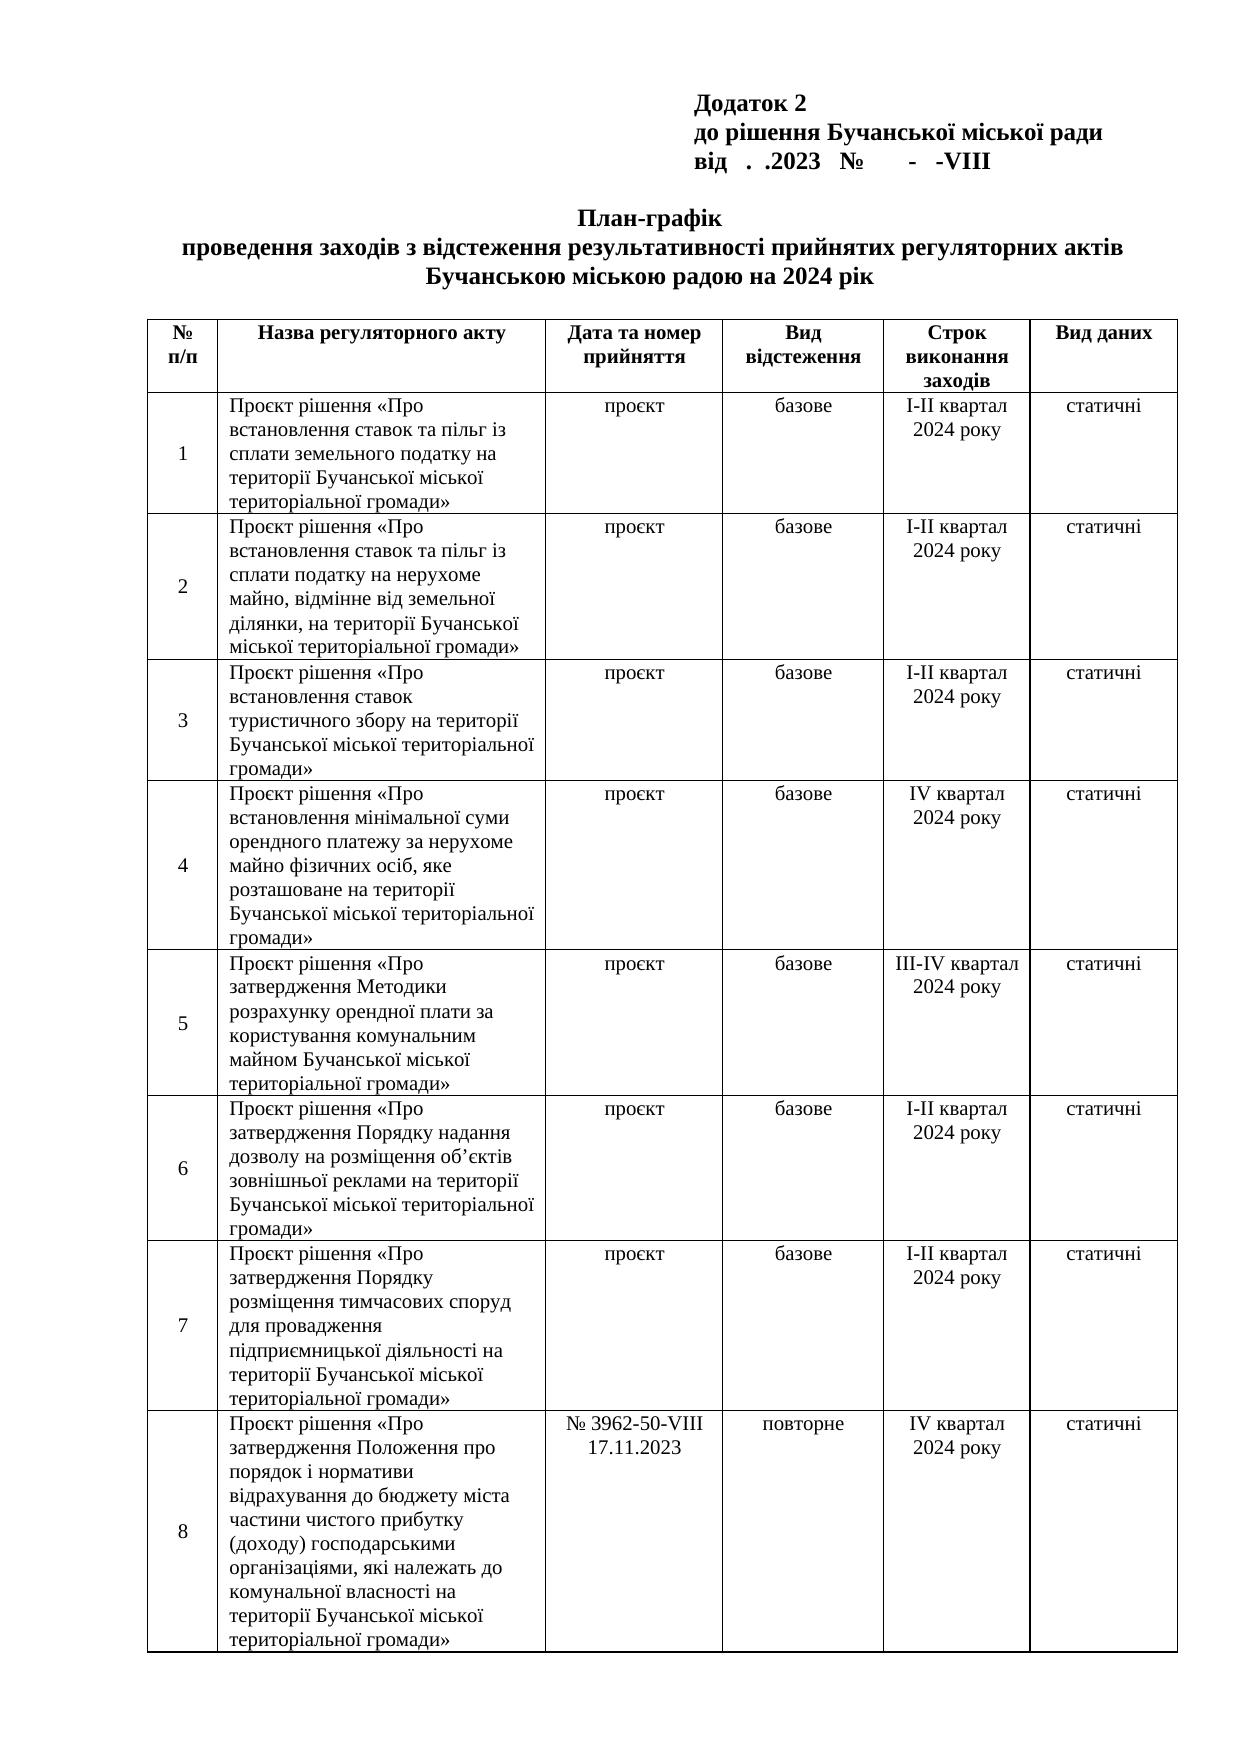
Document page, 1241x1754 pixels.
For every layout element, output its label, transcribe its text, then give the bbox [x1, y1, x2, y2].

table_cell I-ІI квартал 2024 року [884, 1096, 1029, 1240]
table_cell статичні [1031, 514, 1177, 658]
text Додаток 2 [148, 88, 1152, 117]
table_cell проєкт [546, 660, 722, 780]
table_cell І-ІІ квартал 2024 року [884, 660, 1029, 780]
table_cell № 3962-50-VIII 17.11.2023 [546, 1411, 722, 1651]
table_cell статичні [1031, 393, 1177, 513]
table_cell базове [723, 393, 883, 513]
table_cell базове [723, 1241, 883, 1410]
table_cell Проєкт рішення «Про встановлення мінімальної суми орендного платежу за нерухоме майно фізичних осіб, яке розташоване на території Бучанської міської територіальної громади» [218, 781, 545, 949]
table_cell І-ІІ квартал 2024 року [884, 514, 1029, 658]
table_cell проєкт [546, 781, 722, 949]
table_header Дата та номер прийняття [546, 320, 722, 392]
table_cell Проєкт рішення «Про встановлення ставок та пільг із сплати земельного податку на території Бучанської міської територіальної громади» [218, 393, 545, 513]
table_cell Проєкт рішення «Про затвердження Методики розрахунку орендної плати за користування комунальним майном Бучанської міської територіальної громади» [218, 950, 545, 1095]
table_cell Проєкт рішення «Про затвердження Порядку розміщення тимчасових споруд для провадження підприємницької діяльності на території Бучанської міської територіальної громади» [218, 1241, 545, 1410]
table_cell 5 [148, 950, 217, 1095]
table_cell статичні [1031, 1241, 1177, 1410]
table_cell проєкт [546, 514, 722, 658]
table_cell повторне [723, 1411, 883, 1651]
text План-графік [148, 203, 1152, 232]
table_cell статичні [1031, 1096, 1177, 1240]
table_cell 7 [148, 1241, 217, 1410]
table_header Вид даних [1031, 320, 1177, 392]
table_header Вид відстеження [723, 320, 883, 392]
table_cell проєкт [546, 393, 722, 513]
table_cell Проєкт рішення «Про встановлення ставок та пільг із сплати податку на нерухоме майно, відмінне від земельної ділянки, на території Бучанської міської територіальної громади» [218, 514, 545, 658]
table_cell Проєкт рішення «Про затвердження Положення про порядок і нормативи відрахування до бюджету міста частини чистого прибутку (доходу) господарськими організаціями, які належать до комунальної власності на території Бучанської міської територіальної громади» [218, 1411, 545, 1651]
table_cell базове [723, 514, 883, 658]
table_cell базове [723, 950, 883, 1095]
table_cell базове [723, 781, 883, 949]
table_cell статичні [1031, 950, 1177, 1095]
table_cell 2 [148, 514, 217, 658]
text від . .2023 № - -VIII [148, 146, 1152, 175]
table_cell І-ІІ квартал 2024 року [884, 393, 1029, 513]
table_cell статичні [1031, 1411, 1177, 1651]
text Бучанською міською радою на 2024 рік [148, 261, 1152, 290]
table_cell 6 [148, 1096, 217, 1240]
table_cell IV квартал 2024 року [884, 781, 1029, 949]
table_cell базове [723, 1096, 883, 1240]
table_cell 8 [148, 1411, 217, 1651]
table_header Строк виконання заходів [884, 320, 1029, 392]
table_cell проєкт [546, 950, 722, 1095]
text до рішення Бучанської міської ради [148, 117, 1152, 146]
table_cell 3 [148, 660, 217, 780]
table_cell проєкт [546, 1241, 722, 1410]
table_cell проєкт [546, 1096, 722, 1240]
table_cell 1 [148, 393, 217, 513]
table_cell статичні [1031, 660, 1177, 780]
table_cell Проєкт рішення «Про затвердження Порядку надання дозволу на розміщення об’єктів зовнішньої реклами на території Бучанської міської територіальної громади» [218, 1096, 545, 1240]
table_cell 4 [148, 781, 217, 949]
table_header Назва регуляторного акту [218, 320, 545, 392]
table_cell Проєкт рішення «Про встановлення ставок туристичного збору на території Бучанської міської територіальної громади» [218, 660, 545, 780]
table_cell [884, 1411, 1029, 1651]
table_cell III-ІV квартал 2024 року [884, 950, 1029, 1095]
table_cell статичні [1031, 781, 1177, 949]
table_header № п/п [148, 320, 217, 392]
table_cell I-ІI квартал 2024 року [884, 1241, 1029, 1410]
table_cell базове [723, 660, 883, 780]
text проведення заходів з відстеження результативності прийнятих регуляторних актів [148, 232, 1152, 261]
